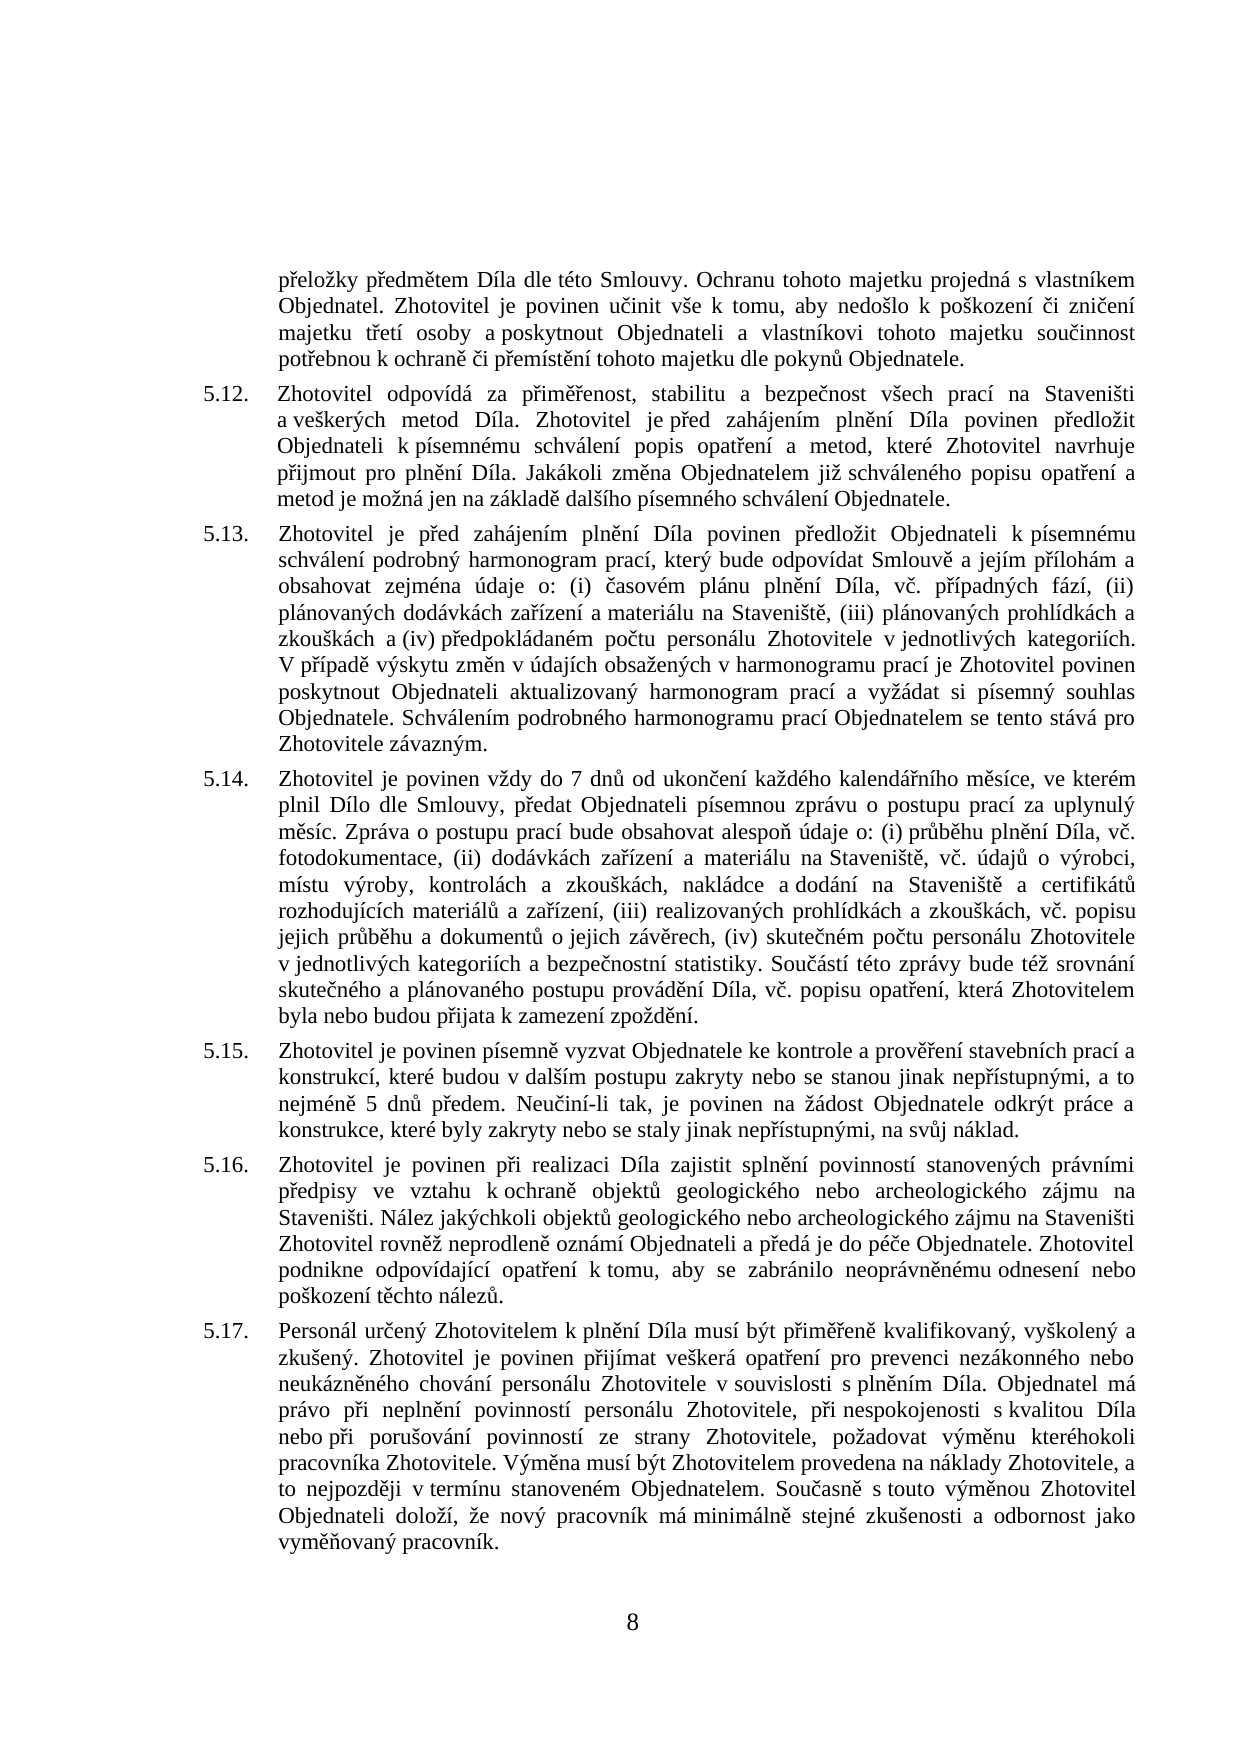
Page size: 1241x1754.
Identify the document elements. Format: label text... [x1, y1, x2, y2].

text Zhotovitel je povinen vždy do 7 dnů od ukončení každého kalendářního měsíce, ve kterém plnil Dílo dle Smlouvy, předat Objednateli písemnou zprávu o postupu prací za uplynulý měsíc. Zpráva o postupu prací bude obsahovat alespoň údaje o: (i) průběhu plnění Díla, vč. fotodokumentace, (ii) dodávkách zařízení a materiálu na Staveniště, vč. údajů o výrobci, místu výroby, kontrolách a zkouškách, nakládce a dodání na Staveniště a certifikátů rozhodujících materiálů a zařízení, (iii) realizovaných prohlídkách a zkouškách, vč. popisu jejich průběhu a dokumentů o jejich závěrech, (iv) skutečném počtu personálu Zhotovitele v jednotlivých kategoriích a bezpečnostní statistiky. Součástí této zprávy bude též srovnání skutečného a plánovaného postupu provádění Díla, vč. popisu opatření, která Zhotovitelem byla nebo budou přijata k zamezení zpoždění. [203, 765, 1136, 1029]
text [203, 266, 1136, 371]
text Zhotovitel je povinen písemně vyzvat Objednatele ke kontrole a prověření stavebních prací a konstrukcí, které budou v dalším postupu zakryty nebo se stanou jinak nepřístupnými, a to nejméně 5 dnů předem. Neučiní-li tak, je povinen na žádost Objednatele odkrýt práce a konstrukce, které byly zakryty nebo se staly jinak nepřístupnými, na svůj náklad. [203, 1037, 1136, 1142]
text Zhotovitel odpovídá za přiměřenost, stabilitu a bezpečnost všech prací na Staveništi a veškerých metod Díla. Zhotovitel je před zahájením plnění Díla povinen předložit Objednateli k písemnému schválení popis opatření a metod, které Zhotovitel navrhuje přijmout pro plnění Díla. Jakákoli změna Objednatelem již schváleného popisu opatření a metod je možná jen na základě dalšího písemného schválení Objednatele. [203, 379, 1136, 511]
text Zhotovitel je povinen při realizaci Díla zajistit splnění povinností stanovených právními předpisy ve vztahu k ochraně objektů geologického nebo archeologického zájmu na Staveništi. Nález jakýchkoli objektů geologického nebo archeologického zájmu na Staveništi Zhotovitel rovněž neprodleně oznámí Objednateli a předá je do péče Objednatele. Zhotovitel podnikne odpovídající opatření k tomu, aby se zabránilo neoprávněnému odnesení nebo poškození těchto nálezů. [203, 1151, 1136, 1309]
text Zhotovitel je před zahájením plnění Díla povinen předložit Objednateli k písemnému schválení podrobný harmonogram prací, který bude odpovídat Smlouvě a jejím přílohám a obsahovat zejména údaje o: (i) časovém plánu plnění Díla, vč. případných fází, (ii) plánovaných dodávkách zařízení a materiálu na Staveniště, (iii) plánovaných prohlídkách a zkouškách a (iv) předpokládaném počtu personálu Zhotovitele v jednotlivých kategoriích. V případě výskytu změn v údajích obsažených v harmonogramu prací je Zhotovitel povinen poskytnout Objednateli aktualizovaný harmonogram prací a vyžádat si písemný souhlas Objednatele. Schválením podrobného harmonogramu prací Objednatelem se tento stává pro Zhotovitele závazným. [203, 520, 1136, 757]
text Personál určený Zhotovitelem k plnění Díla musí být přiměřeně kvalifikovaný, vyškolený a zkušený. Zhotovitel je povinen přijímat veškerá opatření pro prevenci nezákonného nebo neukázněného chování personálu Zhotovitele v souvislosti s plněním Díla. Objednatel má právo při neplnění povinností personálu Zhotovitele, při nespokojenosti s kvalitou Díla nebo při porušování povinností ze strany Zhotovitele, požadovat výměnu kteréhokoli pracovníka Zhotovitele. Výměna musí být Zhotovitelem provedena na náklady Zhotovitele, a to nejpozději v termínu stanoveném Objednatelem. Současně s touto výměnou Zhotovitel Objednateli doloží, že nový pracovník má minimálně stejné zkušenosti a odbornost jako vyměňovaný pracovník. [203, 1317, 1136, 1554]
